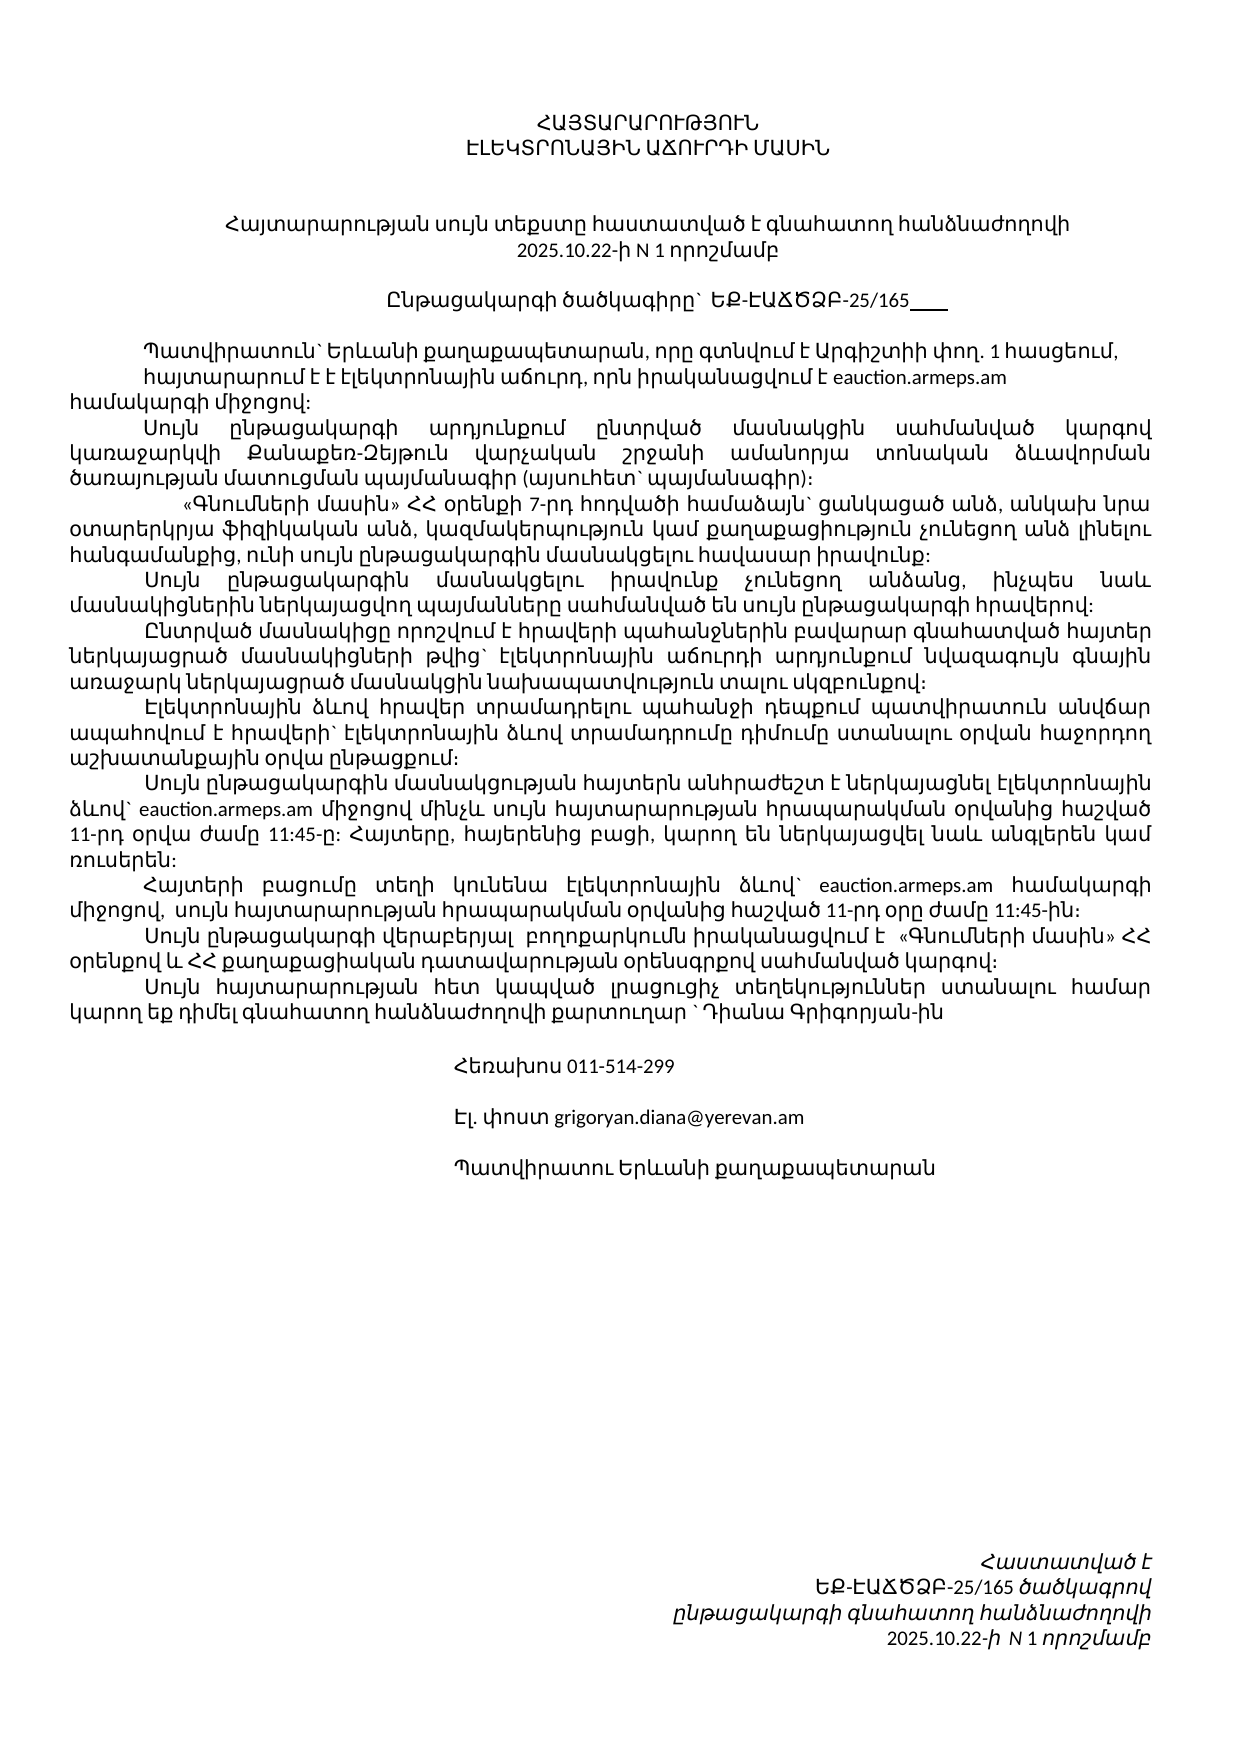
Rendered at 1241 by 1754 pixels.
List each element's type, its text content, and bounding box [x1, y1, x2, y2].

text հայտարարում է է էլեկտրոնային աճուրդ, որն իրականացվում է eauction.armeps.am համակարգի միջոցով: [69, 364, 1152, 415]
text Սույն ընթացակարգին մասնակցելու իրավունք չունեցող անձանց, ինչպես նաև մասնակիցներին ներկայացվող պայմանները սահմանված են սույն ընթացակարգի հրավերով: [69, 567, 1152, 618]
text 2025.10.22 -ի N 1 որոշմամբ [69, 237, 1152, 262]
text Պատվիրատուն` Երևանի քաղաքապետարան, որը գտնվում է Արգիշտիի փող. 1 հասցեում, [69, 338, 1152, 364]
text ԷԼԵԿՏՐՈՆԱՅԻՆ ԱՃՈՒՐԴԻ ՄԱՍԻՆ [69, 135, 1152, 161]
text Հայտարարության սույն տեքստը հաստատված է գնահատող հանձնաժողովի [69, 211, 1152, 237]
text Հայտերի բացումը տեղի կունենա էլեկտրոնային ձևով` eauction.armeps.am համակարգի միջոցով, սույն հայտարարության հրապարակման օրվանից հաշված 11-րդ օրը ժամը 11:45-ին։ [69, 872, 1152, 923]
text Ընթացակարգի ծածկագիրը` ԵՔ-ԷԱՃԾՁԲ-25/165 [69, 288, 1152, 313]
text «Գնումների մասին» ՀՀ օրենքի 7-րդ հոդվածի համաձայն` ցանկացած անձ, անկախ նրա օտարերկրյա ֆիզիկական անձ, կազմակերպություն կամ քաղաքացիություն չունեցող անձ լինելու հանգամանքից, ունի սույն ընթացակարգին մասնակցելու հավասար իրավունք: [69, 491, 1152, 567]
text Էլ. փոստ grigoryan.diana@yerevan.am [69, 1104, 1152, 1129]
text Էլեկտրոնային ձևով հրավեր տրամադրելու պահանջի դեպքում պատվիրատուն անվճար ապահովում է հրավերի` էլեկտրոնային ձևով տրամադրումը դիմումը ստանալու օրվան հաջորդող աշխատանքային օրվա ընթացքում։ [69, 694, 1152, 771]
text Հաստատված է [69, 1549, 1152, 1574]
text Սույն ընթացակարգի արդյունքում ընտրված մասնակցին սահմանված կարգով կառաջարկվի Քանաքեռ-Զեյթուն վարչական շրջանի ամանորյա տոնական ձևավորման ծառայության մատուցման պայմանագիր (այսուհետ` պայմանագիր)։ [69, 415, 1152, 491]
text Ընտրված մասնակիցը որոշվում է հրավերի պահանջներին բավարար գնահատված հայտեր ներկայացրած մասնակիցների թվից` էլեկտրոնային աճուրդի արդյունքում նվազագույն գնային առաջարկ ներկայացրած մասնակցին նախապատվություն տալու սկզբունքով։ [69, 618, 1152, 694]
text Սույն ընթացակարգին մասնակցության հայտերն անհրաժեշտ է ներկայացնել էլեկտրոնային ձևով` eauction.armeps.am միջոցով մինչև սույն հայտարարության հրապարակման օրվանից հաշված 11-րդ օրվա ժամը 11:45-ը: Հայտերը, հայերենից բացի, կարող են ներկայացվել նաև անգլերեն կամ ռուսերեն: [69, 771, 1152, 872]
text Սույն հայտարարության հետ կապված լրացուցիչ տեղեկություններ ստանալու համար կարող եք դիմել գնահատող հանձնաժողովի քարտուղար ` Դիանա Գրիգորյան-ին [69, 974, 1152, 1025]
text Պատվիրատու Երևանի քաղաքապետարան [69, 1155, 1152, 1180]
text Սույն ընթացակարգի վերաբերյալ բողոքարկումն իրականացվում է «Գնումների մասին» ՀՀ օրենքով և ՀՀ քաղաքացիական դատավարության օրենսգրքով սահմանված կարգով։ [69, 923, 1152, 974]
text ՀԱՅՏԱՐԱՐՈՒԹՅՈՒՆ [69, 110, 1152, 135]
text Հեռախոս 011-514-299 [69, 1053, 1152, 1078]
text ընթացակարգի գնահատող հանձնաժողովի [69, 1600, 1152, 1625]
text 2025.10.22 -ի N 1 որոշմամբ [69, 1625, 1152, 1651]
text ԵՔ-ԷԱՃԾՁԲ-25/165 ծածկագրով [69, 1574, 1152, 1600]
